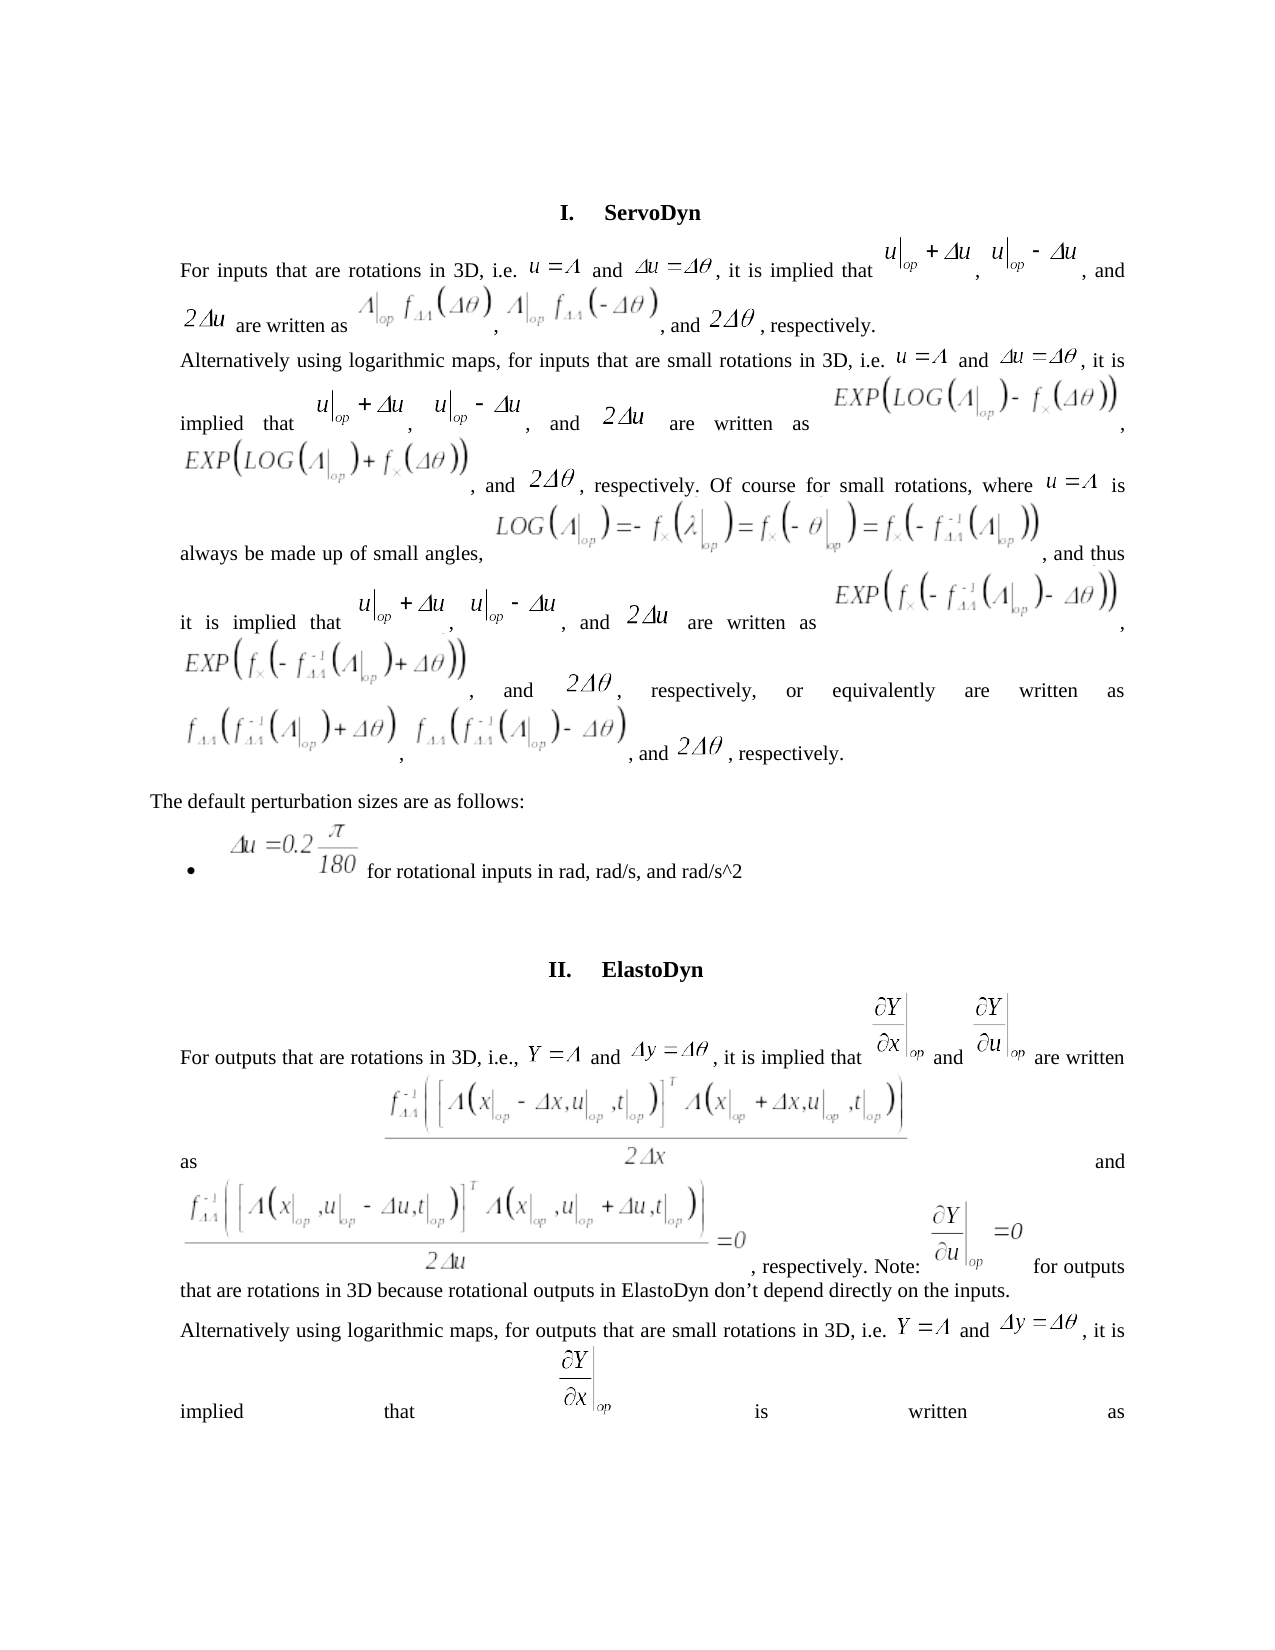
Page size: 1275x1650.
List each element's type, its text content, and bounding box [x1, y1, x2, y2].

list for rotational inputs in rad, rad/s, and rad/s^2 [187, 813, 1125, 883]
text For inputs that are rotations in 3D, i.e. and , it is implied that , , and are written as , , and , respectively. [180, 232, 1125, 337]
subtitle ElastoDyn [150, 956, 1125, 982]
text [180, 1302, 1125, 1423]
subtitle ServoDyn [150, 199, 1125, 225]
text For outputs that are rotations in 3D, i.e., and , it is implied that and are written as and , respectively. Note: for outputs that are rotations in 3D because rotational outputs in ElastoDyn don’t depend directly on the inputs. [180, 988, 1125, 1302]
text The default perturbation sizes are as follows: [150, 789, 1125, 813]
text Alternatively using logarithmic maps, for inputs that are small rotations in 3D, i.e. and , it is implied that , , and are written as , , and , respectively. Of course for small rotations, where is always be made up of small angles, , and thus it is implied that , , and are written as , , and , respectively, or equivalently are written as , , and , respectively. [180, 337, 1125, 765]
